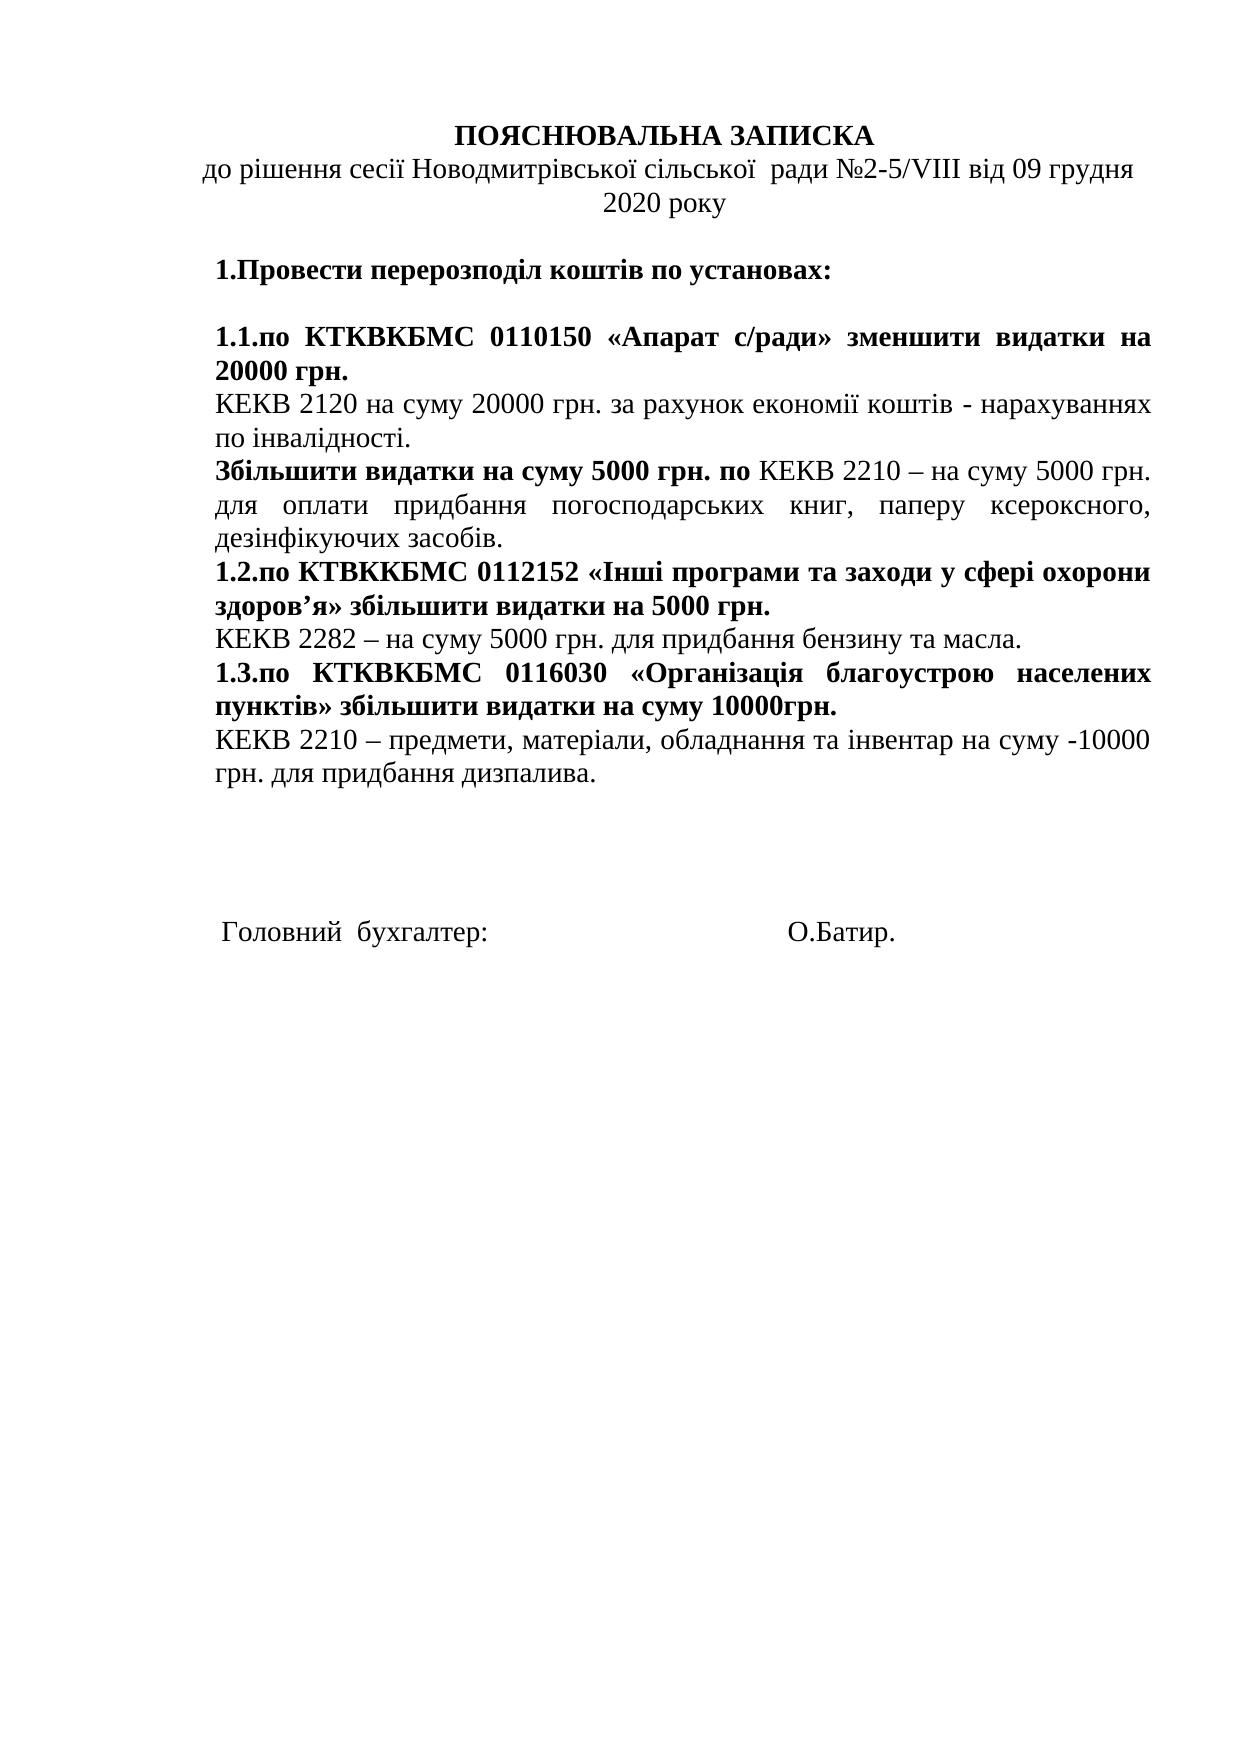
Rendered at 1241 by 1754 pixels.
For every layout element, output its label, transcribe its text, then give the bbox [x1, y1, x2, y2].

text Збільшити видатки на суму 5000 грн. по КЕКВ 2210 – на суму 5000 грн. для оплати придбання погосподарських книг, паперу ксероксного, дезінфікуючих засобів. [215, 453, 1152, 554]
text КЕКВ 2210 – предмети, матеріали, обладнання та інвентар на суму -10000 грн. для придбання дизпалива. [215, 722, 1152, 789]
text до рішення сесії Новодмитрівської сільської ради №2-5/VІІІ від 09 грудня 2020 року [177, 152, 1152, 219]
text 1.2.по КТВККБМС 0112152 «Інші програми та заходи у сфері охорони здоров’я» збільшити видатки на 5000 грн. [215, 554, 1152, 621]
text КЕКВ 2282 – на суму 5000 грн. для придбання бензину та масла. [215, 621, 1152, 655]
text 1.1.по КТКВКБМС 0110150 «Апарат с/ради» зменшити видатки на 20000 грн. [215, 319, 1152, 386]
text 1.Провести перерозподіл коштів по установах: [215, 252, 1152, 286]
text 1.3.по КТКВКБМС 0116030 «Організація благоустрою населених пунктів» збільшити видатки на суму 10000грн. [215, 655, 1152, 722]
text ПОЯСНЮВАЛЬНА ЗАПИСКА [177, 118, 1152, 152]
text Головний бухгалтер: О.Батир. [177, 914, 1152, 947]
text КЕКВ 2120 на суму 20000 грн. за рахунок економії коштів - нарахуваннях по інвалідності. [215, 386, 1152, 453]
